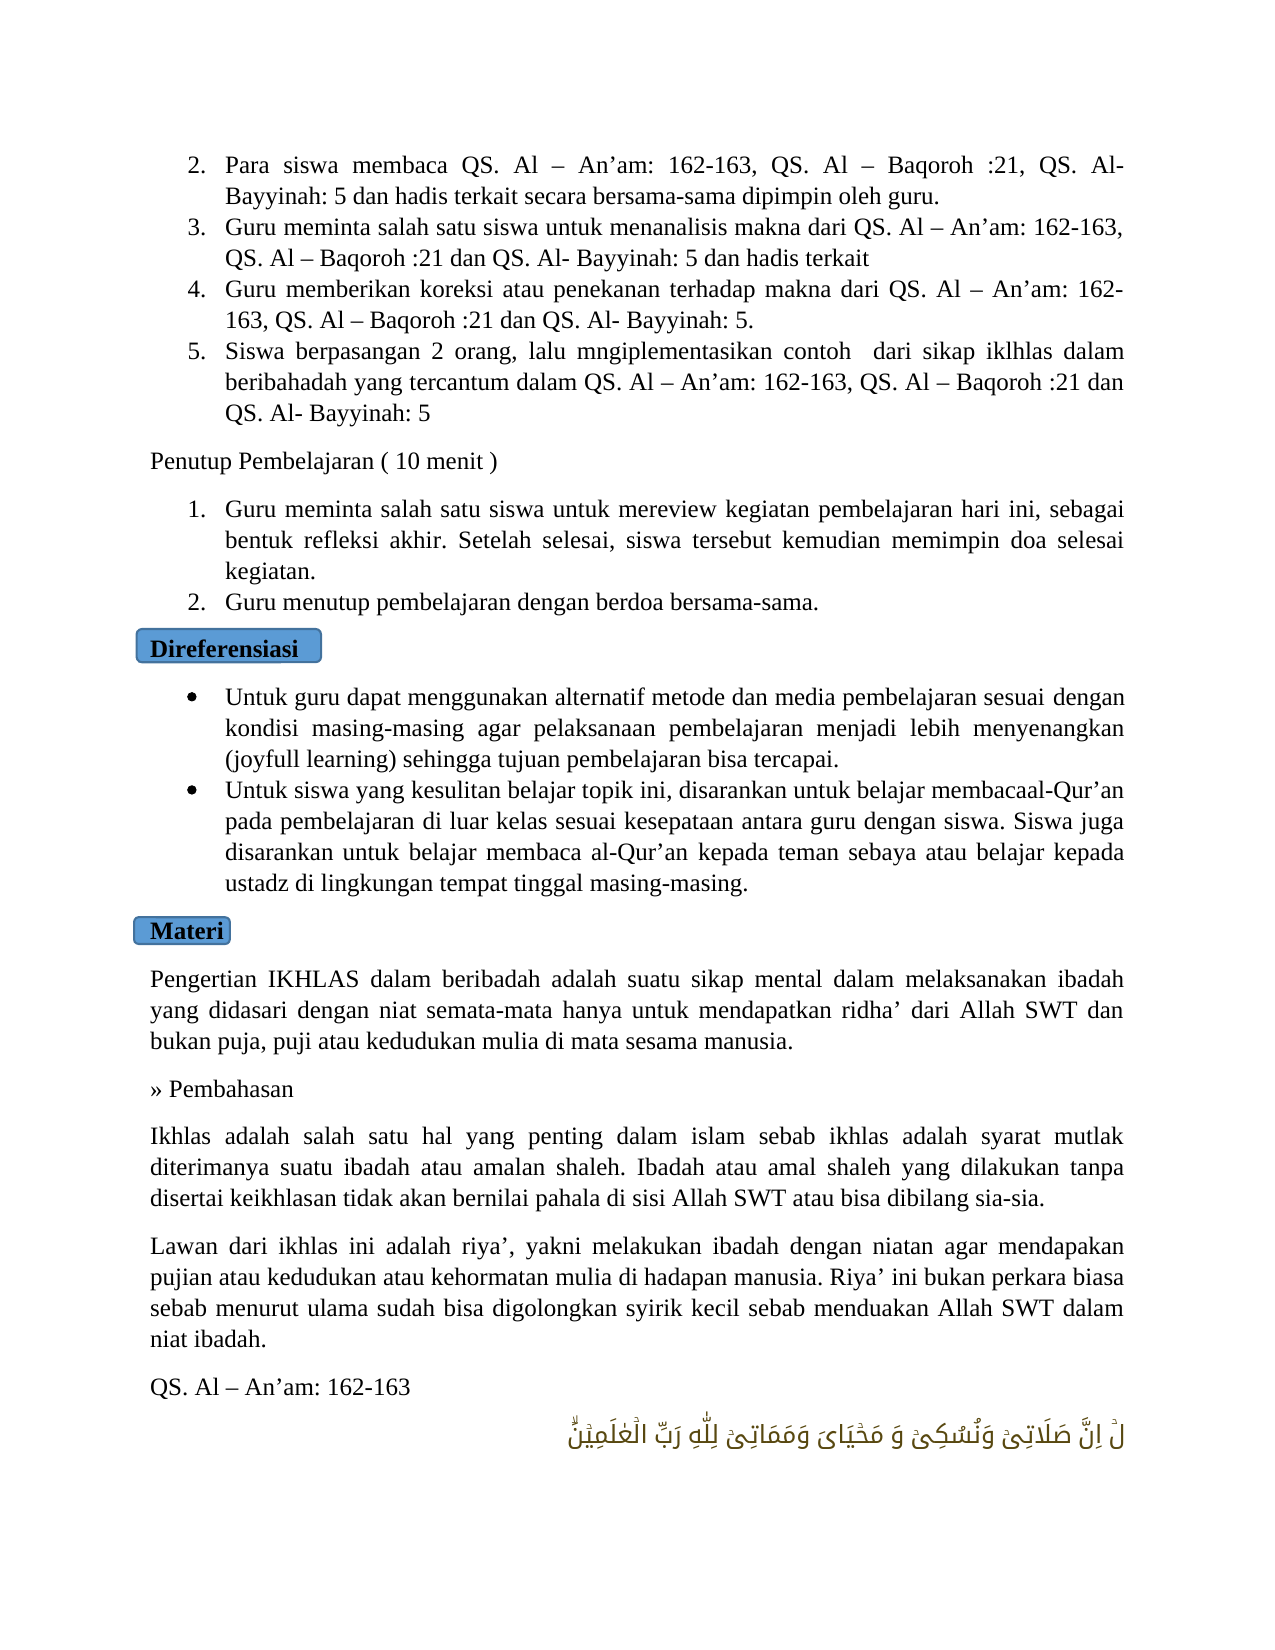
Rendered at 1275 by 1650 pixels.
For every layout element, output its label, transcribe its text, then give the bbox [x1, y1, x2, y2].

list Para siswa membaca QS. Al – An’am: 162-163, QS. Al – Baqoroh :21, QS. Al- Bayyinah: 5 dan hadis terkait secara bersama-sama dipimpin oleh guru. [187, 150, 1125, 210]
text Materi [150, 916, 1125, 945]
text لۡ اِنَّ صَلَاتِىۡ وَنُسُكِىۡ وَ مَحۡيَاىَ وَمَمَاتِىۡ لِلّٰهِ رَبِّ الۡعٰلَمِيۡنَۙ [150, 1420, 1125, 1448]
list Guru menutup pembelajaran dengan berdoa bersama-sama. [187, 587, 1125, 616]
list Guru meminta salah satu siswa untuk mereview kegiatan pembelajaran hari ini, sebagai bentuk refleksi akhir. Setelah selesai, siswa tersebut kemudian memimpin doa selesai kegiatan. [187, 494, 1125, 584]
list Guru memberikan koreksi atau penekanan terhadap makna dari QS. Al – An’am: 162-163, QS. Al – Baqoroh :21 dan QS. Al- Bayyinah: 5. [187, 274, 1125, 334]
list Siswa berpasangan 2 orang, lalu mngiplementasikan contoh dari sikap iklhlas dalam beribahadah yang tercantum dalam QS. Al – An’am: 162-163, QS. Al – Baqoroh :21 dan QS. Al- Bayyinah: 5 [187, 336, 1125, 427]
text Direferensiasi [150, 634, 1125, 663]
text » Pembahasan [150, 1074, 1125, 1102]
text QS. Al – An’am: 162-163 [150, 1372, 1125, 1401]
text Ikhlas adalah salah satu hal yang penting dalam islam sebab ikhlas adalah syarat mutlak diterimanya suatu ibadah atau amalan shaleh. Ibadah atau amal shaleh yang dilakukan tanpa disertai keikhlasan tidak akan bernilai pahala di sisi Allah SWT atau bisa dibilang sia-sia. [150, 1121, 1125, 1212]
list Untuk siswa yang kesulitan belajar topik ini, disarankan untuk belajar membacaal-Qur’an pada pembelajaran di luar kelas sesuai kesepataan antara guru dengan siswa. Siswa juga disarankan untuk belajar membaca al-Qur’an kepada teman sebaya atau belajar kepada ustadz di lingkungan tempat tinggal masing-masing. [187, 775, 1125, 897]
list Guru meminta salah satu siswa untuk menanalisis makna dari QS. Al – An’am: 162-163, QS. Al – Baqoroh :21 dan QS. Al- Bayyinah: 5 dan hadis terkait [187, 212, 1125, 272]
text Penutup Pembelajaran ( 10 menit ) [150, 446, 1125, 475]
list Untuk guru dapat menggunakan alternatif metode dan media pembelajaran sesuai dengan kondisi masing-masing agar pelaksanaan pembelajaran menjadi lebih menyenangkan (joyfull learning) sehingga tujuan pembelajaran bisa tercapai. [187, 682, 1125, 773]
text Lawan dari ikhlas ini adalah riya’, yakni melakukan ibadah dengan niatan agar mendapakan pujian atau kedudukan atau kehormatan mulia di hadapan manusia. Riya’ ini bukan perkara biasa sebab menurut ulama sudah bisa digolongkan syirik kecil sebab menduakan Allah SWT dalam niat ibadah. [150, 1231, 1125, 1353]
text Pengertian IKHLAS dalam beribadah adalah suatu sikap mental dalam melaksanakan ibadah yang didasari dengan niat semata-mata hanya untuk mendapatkan ridha’ dari Allah SWT dan bukan puja, puji atau kedudukan mulia di mata sesama manusia. [150, 964, 1125, 1055]
